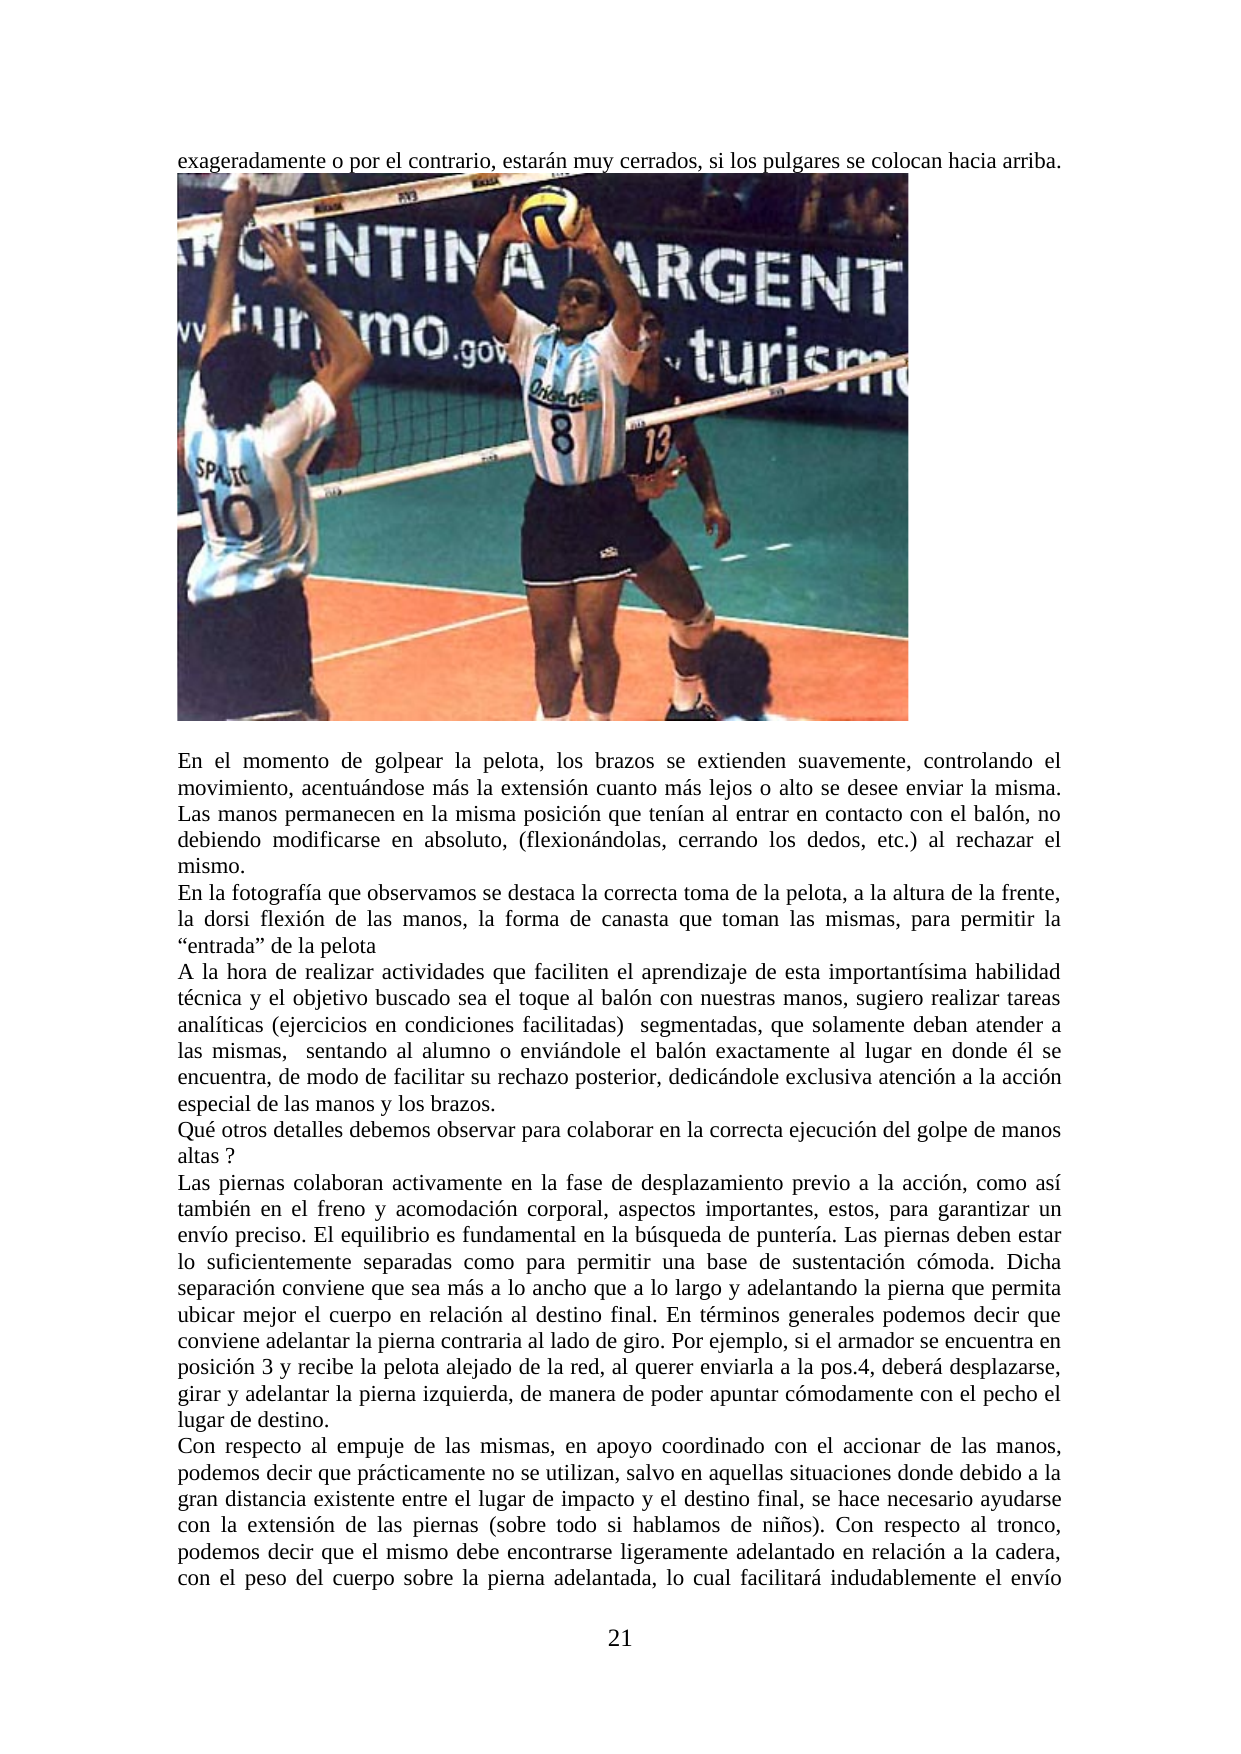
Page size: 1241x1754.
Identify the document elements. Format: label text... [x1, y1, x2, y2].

picture [177, 173, 909, 721]
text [177, 1432, 1063, 1591]
text En la fotografía que observamos se destaca la correcta toma de la pelota, a la altura de la frente, la dorsi flexión de las manos, la forma de canasta que toman las mismas, para permitir la “entrada” de la pelota [177, 879, 1063, 958]
text En el momento de golpear la pelota, los brazos se extienden suavemente, controlando el movimiento, acentuándose más la extensión cuanto más lejos o alto se desee enviar la misma. Las manos permanecen en la misma posición que tenían al entrar en contacto con el balón, no debiendo modificarse en absoluto, (flexionándolas, cerrando los dedos, etc.) al rechazar el mismo. [177, 747, 1063, 879]
text Qué otros detalles debemos observar para colaborar en la correcta ejecución del golpe de manos altas ? [177, 1116, 1063, 1169]
text Las piernas colaboran activamente en la fase de desplazamiento previo a la acción, como así también en el freno y acomodación corporal, aspectos importantes, estos, para garantizar un envío preciso. El equilibrio es fundamental en la búsqueda de puntería. Las piernas deben estar lo suficientemente separadas como para permitir una base de sustentación cómoda. Dicha separación conviene que sea más a lo ancho que a lo largo y adelantando la pierna que permita ubicar mejor el cuerpo en relación al destino final. En términos generales podemos decir que conviene adelantar la pierna contraria al lado de giro. Por ejemplo, si el armador se encuentra en posición 3 y recibe la pelota alejado de la red, al querer enviarla a la pos.4, deberá desplazarse, girar y adelantar la pierna izquierda, de manera de poder apuntar cómodamente con el pecho el lugar de destino. [177, 1169, 1063, 1432]
text A la hora de realizar actividades que faciliten el aprendizaje de esta importantísima habilidad técnica y el objetivo buscado sea el toque al balón con nuestras manos, sugiero realizar tareas analíticas (ejercicios en condiciones facilitadas) segmentadas, que solamente deban atender a las mismas, sentando al alumno o enviándole el balón exactamente al lugar en donde él se encuentra, de modo de facilitar su rechazo posterior, dedicándole exclusiva atención a la acción especial de las manos y los brazos. [177, 958, 1063, 1116]
